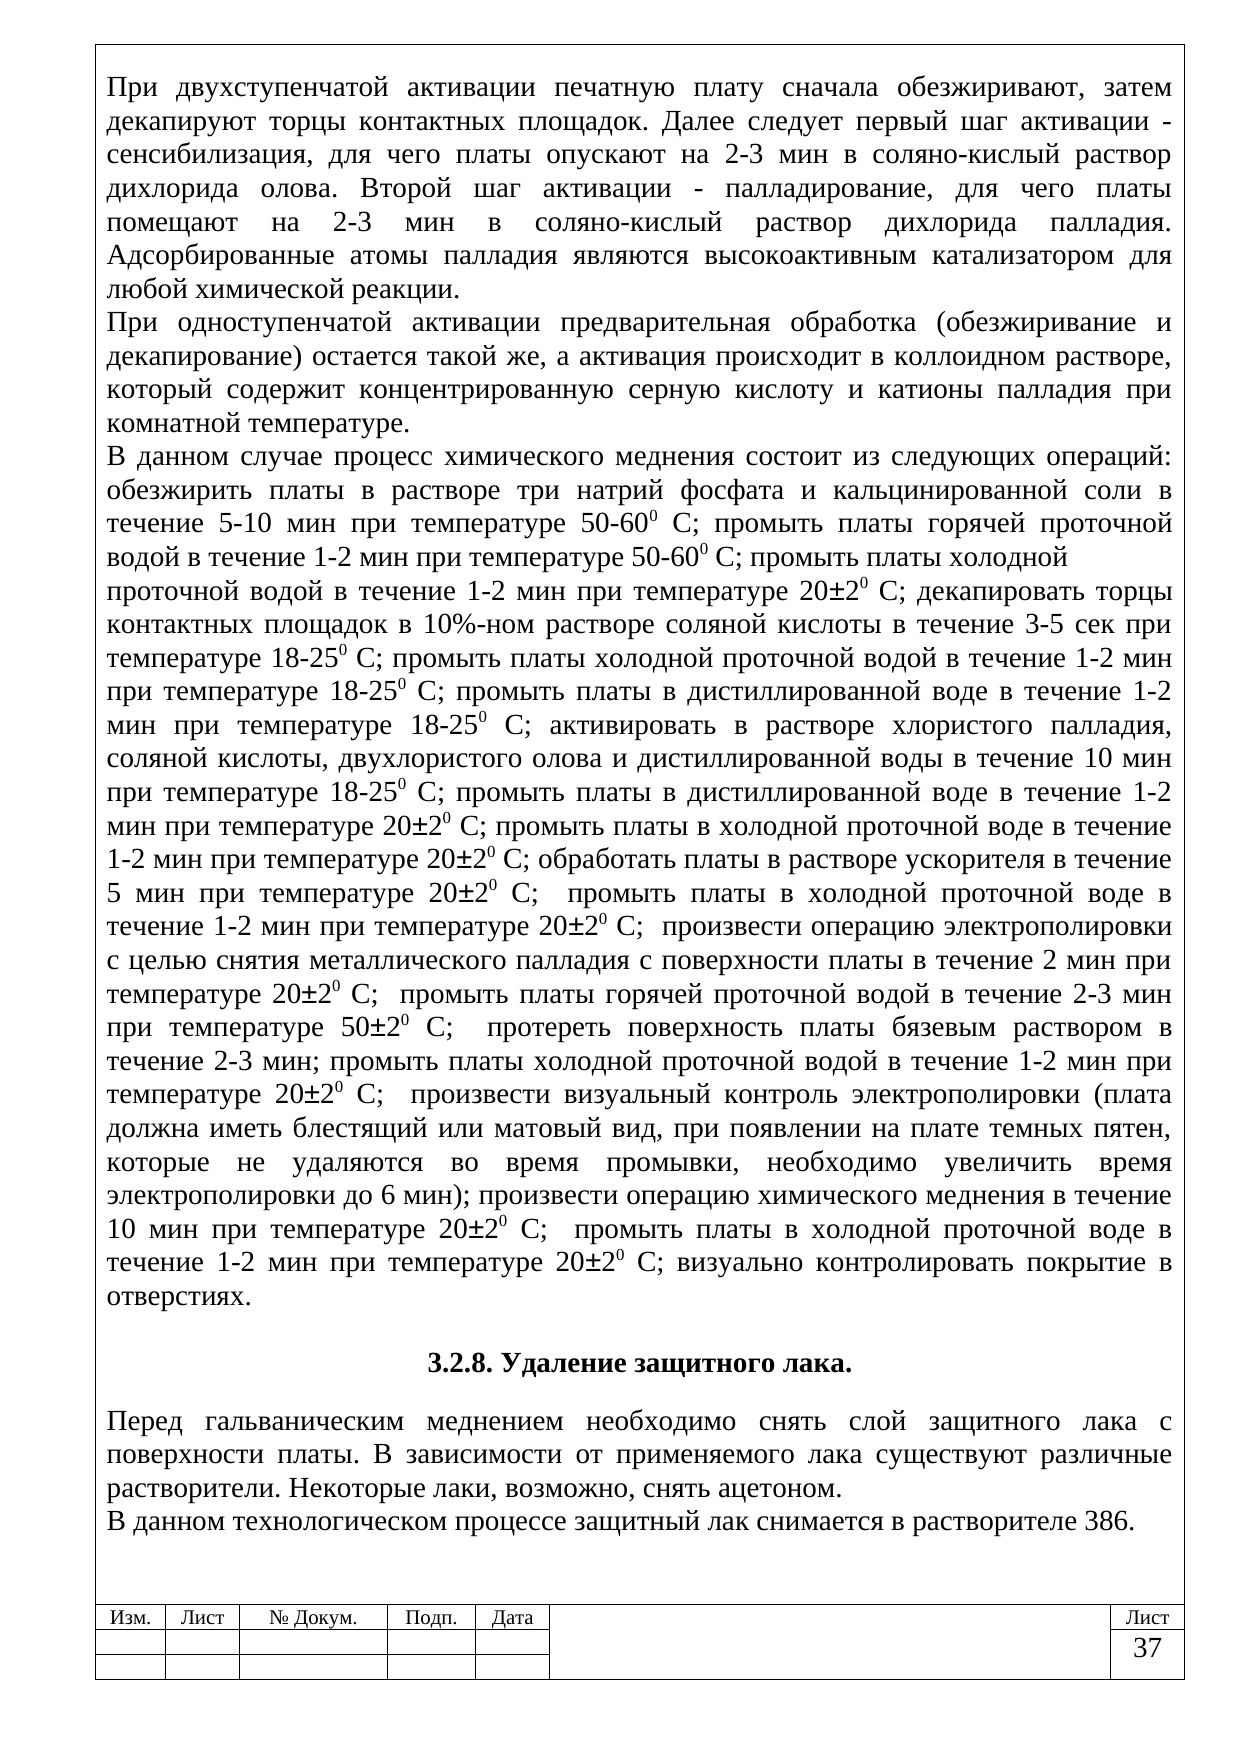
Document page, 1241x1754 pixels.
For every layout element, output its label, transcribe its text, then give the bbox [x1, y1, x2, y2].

table_cell Подп. [388, 1605, 475, 1629]
table_cell [166, 1655, 239, 1679]
table_cell Изм. [96, 1605, 165, 1629]
table_cell [240, 1630, 387, 1654]
table_cell Дата [476, 1605, 549, 1629]
table_cell № Докум. [240, 1605, 387, 1629]
table_cell При двухступенчатой активации печатную плату сначала обезжиривают, затем декапируют торцы контактных площадок. Далее следует первый шаг активации - сенсибилизация, для чего платы опускают на 2-3 мин в соляно-кислый раствор дихлорида олова. Второй шаг активации - палладирование, для чего платы помещают на 2-3 мин в соляно-кислый раствор дихлорида палладия. Адсорбированные атомы палладия являются высокоактивным катализатором для любой химической реакции. При одноступенчатой активации предварительная обработка (обезжиривание и декапирование) остается такой же, а активация происходит в коллоидном растворе, который содержит концентрированную серную кислоту и катионы палладия при комнатной температуре. В данном случае процесс химического меднения состоит из следующих операций: обезжирить платы в растворе три натрий фосфата и кальцинированной соли в течение 5-10 мин при температуре 50-600 С; промыть платы горячей проточной водой в течение 1-2 мин при температуре 50-600 С; промыть платы холодной проточной водой в течение 1-2 мин при температуре 2020 С; декапировать торцы контактных площадок в 10%-ном растворе соляной кислоты в течение 3-5 сек при температуре 18-250 С; промыть платы холодной проточной водой в течение 1-2 мин при температуре 18-250 С; промыть платы в дистиллированной воде в течение 1-2 мин при температуре 18-250 С; активировать в растворе хлористого палладия, соляной кислоты, двухлористого олова и дистиллированной воды в течение 10 мин при температуре 18-250 С; промыть платы в дистиллированной воде в течение 1-2 мин при температуре 2020 С; промыть платы в холодной проточной воде в течение 1-2 мин при температуре 2020 С; обработать платы в растворе ускорителя в течение 5 мин при температуре 2020 С; промыть платы в холодной проточной воде в течение 1-2 мин при температуре 2020 С; произвести операцию электрополировки с целью снятия металлического палладия с поверхности платы в течение 2 мин при температуре 2020 С; промыть платы горячей проточной водой в течение 2-3 мин при температуре 5020 С; протереть поверхность платы бязевым раствором в течение 2-3 мин; промыть платы холодной проточной водой в течение 1-2 мин при температуре 2020 С; произвести визуальный контроль электрополировки (плата должна иметь блестящий или матовый вид, при появлении на плате темных пятен, которые не удаляются во время промывки, необходимо увеличить время электрополировки до 6 мин); произвести операцию химического меднения в течение 10 мин при температуре 2020 С; промыть платы в холодной проточной воде в течение 1-2 мин при температуре 2020 С; визуально контролировать покрытие в отверстиях. 3.2.8. Удаление защитного лака. Перед гальваническим меднением необходимо снять слой защитного лака с поверхности платы. В зависимости от применяемого лака существуют различные растворители. Некоторые лаки, возможно, снять ацетоном. В данном технологическом процессе защитный лак снимается в растворителе 386. [96, 45, 1184, 1604]
table_cell [476, 1655, 549, 1679]
table_cell Лист [1111, 1605, 1184, 1629]
table_cell 37 [1111, 1630, 1184, 1679]
table_cell [96, 1655, 165, 1679]
table_cell [166, 1630, 239, 1654]
table_cell [388, 1630, 475, 1654]
table_cell [96, 1630, 165, 1654]
table_cell [388, 1655, 475, 1679]
table_cell [240, 1655, 387, 1679]
table_cell [550, 1605, 1110, 1679]
table_cell Лист [166, 1605, 239, 1629]
table_cell [476, 1630, 549, 1654]
